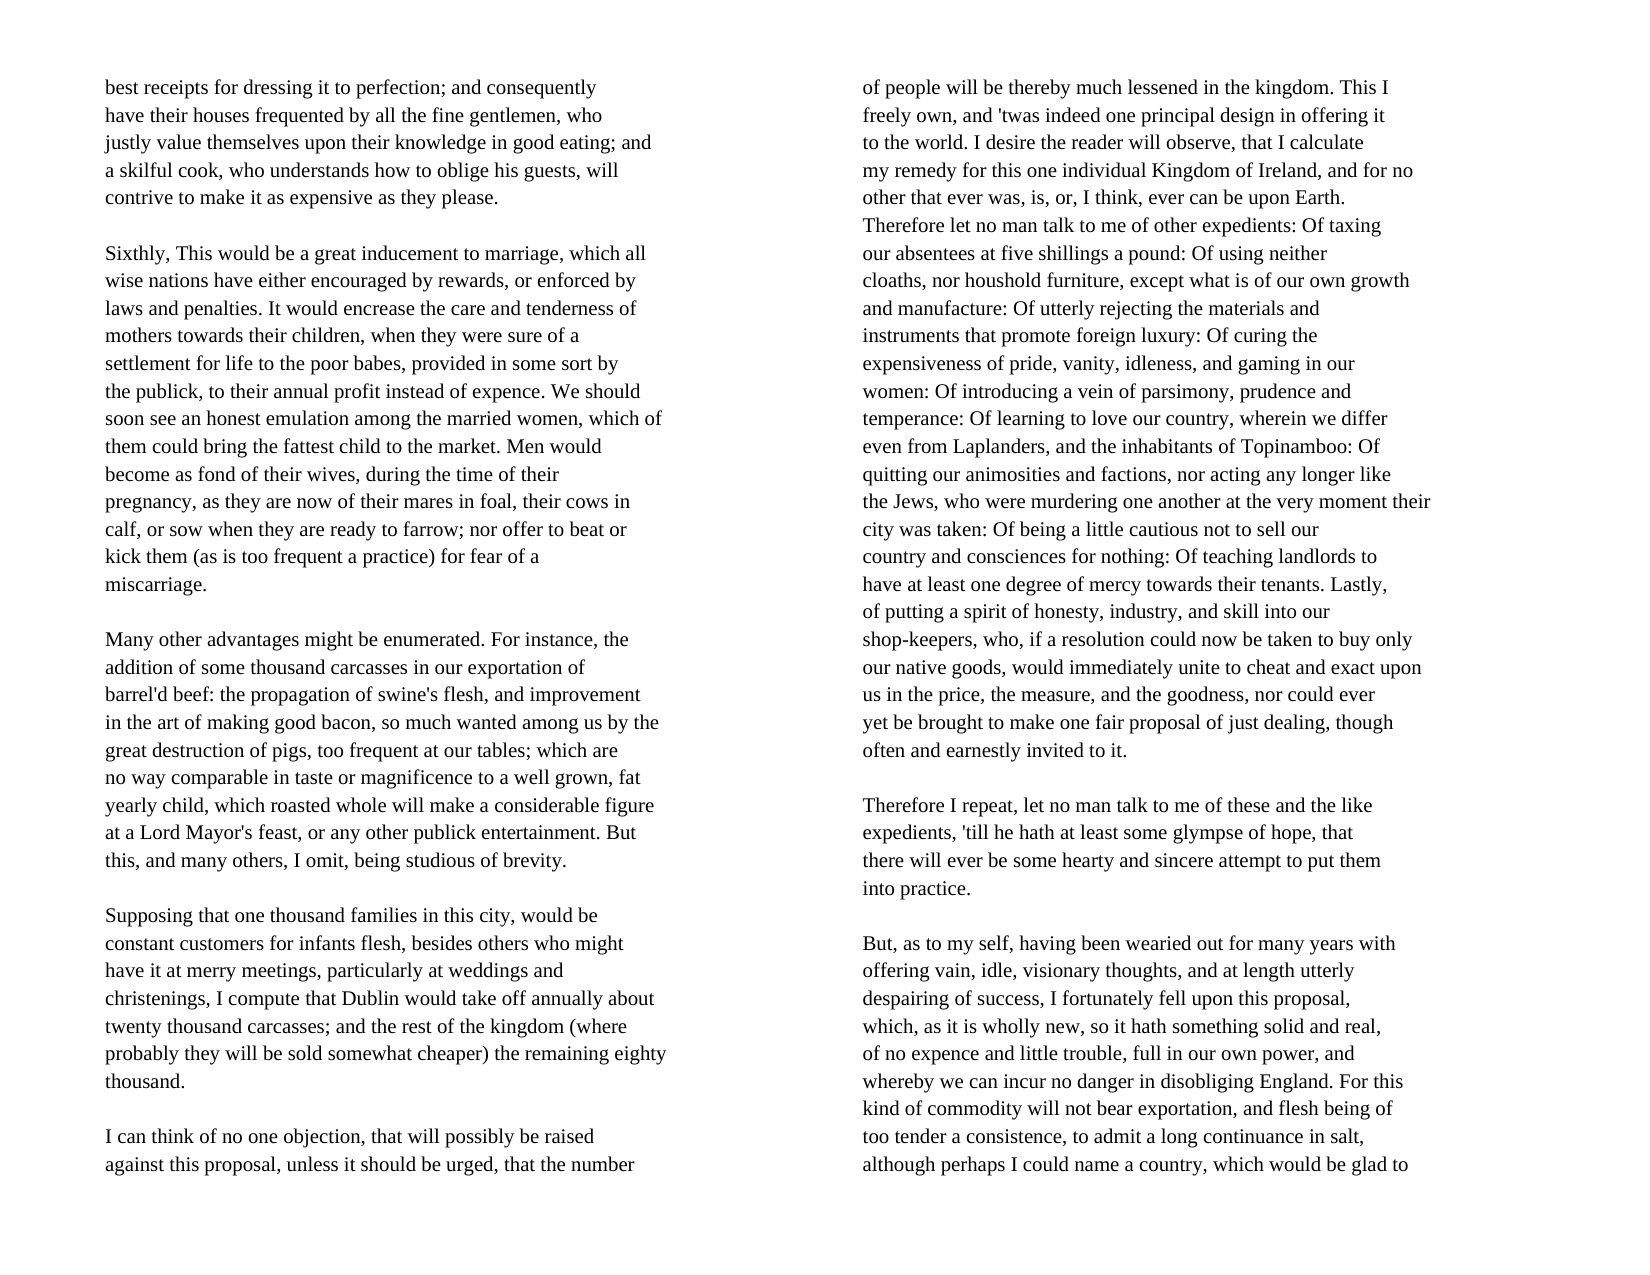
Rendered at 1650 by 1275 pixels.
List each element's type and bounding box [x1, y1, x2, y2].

text [105, 75, 787, 1176]
text [862, 75, 1545, 1176]
